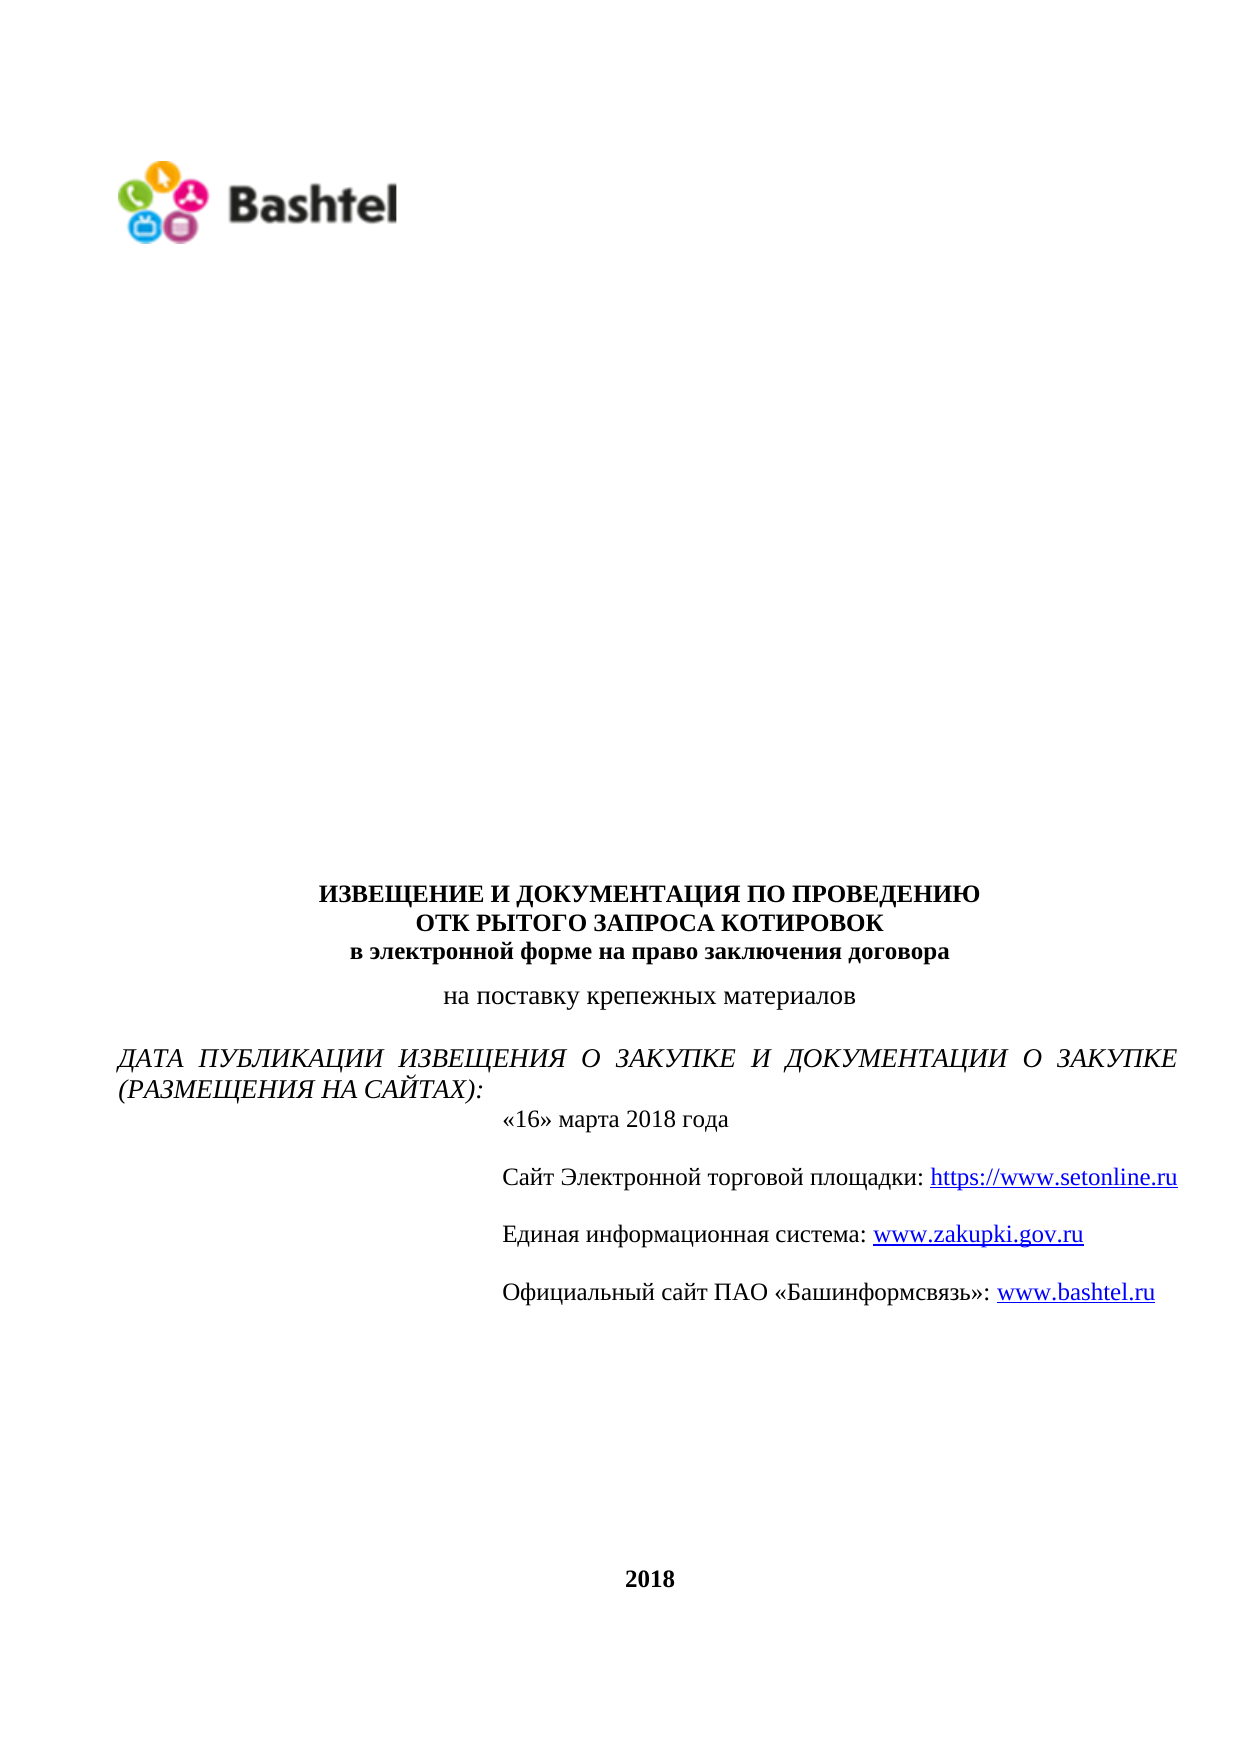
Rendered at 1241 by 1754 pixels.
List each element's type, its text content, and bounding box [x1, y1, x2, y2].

text ОТК РЫТОГО ЗАПРОСА КОТИРОВОК [118, 908, 1181, 936]
text 2018 [118, 1564, 1181, 1593]
text ДАТА ПУБЛИКАЦИИ ИЗВЕЩЕНИЯ О ЗАКУПКЕ И ДОКУМЕНТАЦИИ О ЗАКУПКЕ (РАЗМЕЩЕНИЯ НА САЙТАХ): [118, 1042, 1181, 1104]
text в электронной форме на право заключения договора [118, 936, 1181, 965]
text ИЗВЕЩЕНИЕ И ДОКУМЕНТАЦИЯ ПО ПРОВЕДЕНИЮ [118, 879, 1181, 908]
picture [118, 161, 397, 244]
text Сайт Электронной торговой площадки: https://www.setonline.ru [502, 1162, 1181, 1190]
text на поставку крепежных материалов [118, 979, 1181, 1011]
text Единая информационная система: www.zakupki.gov.ru [502, 1219, 1181, 1248]
text «16» марта 2018 года [502, 1104, 1181, 1133]
text Официальный сайт ПАО «Башинформсвязь»: www.bashtel.ru [502, 1277, 1181, 1305]
